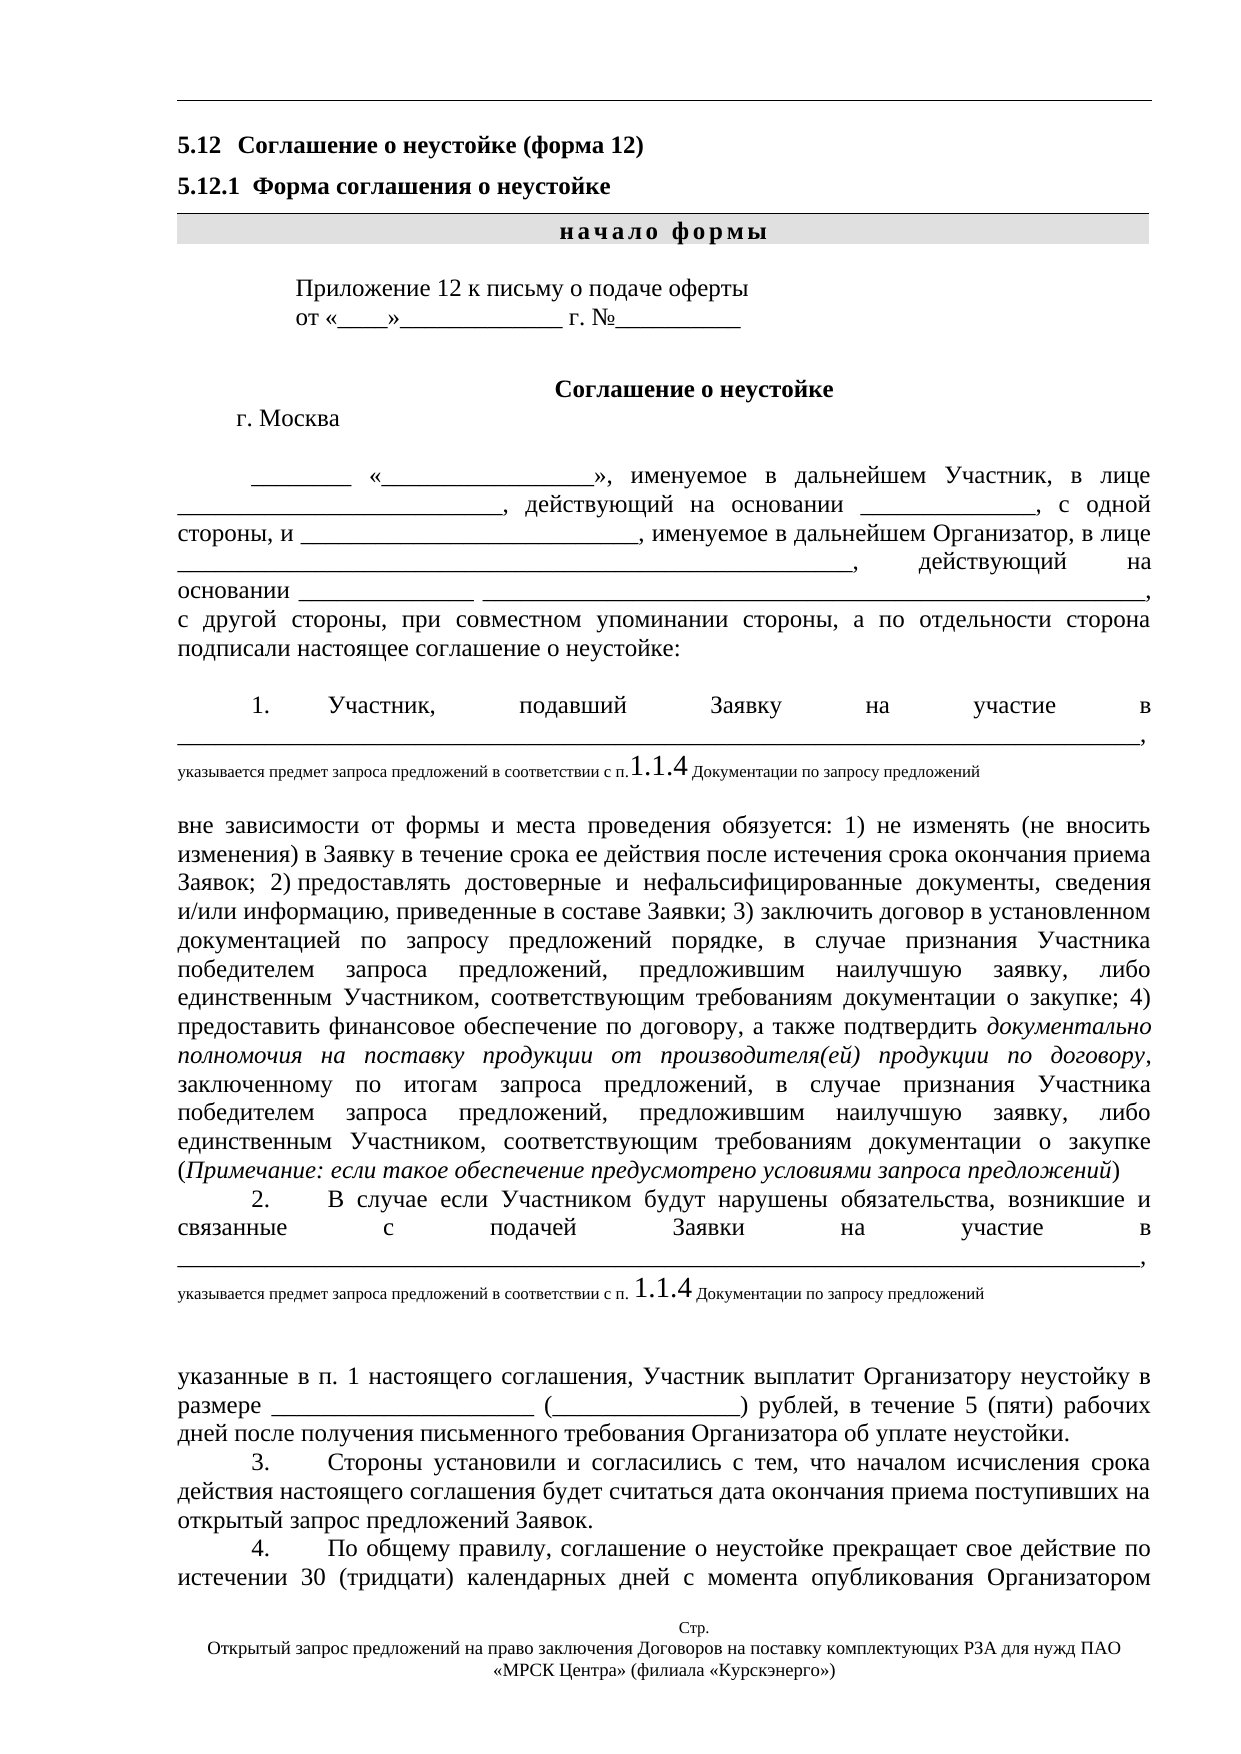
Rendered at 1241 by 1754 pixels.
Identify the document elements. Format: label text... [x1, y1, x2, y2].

list Участник, подавший Заявку на участие в _____________________________________________________________________________, [177, 690, 1152, 748]
list В случае если Участником будут нарушены обязательства, возникшие и связанные с подачей Заявки на участие в _____________________________________________________________________________, [177, 1184, 1152, 1270]
text указывается предмет запроса предложений в соответствии с п. 1.1.4 Документации по запросу предложений [177, 1270, 1152, 1303]
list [177, 1533, 1152, 1591]
text указывается предмет запроса предложений в соответствии с п.1.1.4 Документации по запросу предложений [177, 748, 1152, 781]
text указанные в п. 1 настоящего соглашения, Участник выплатит Организатору неустойку в размере _____________________ (_______________) рублей, в течение 5 (пяти) рабочих дней после получения письменного требования Организатора об уплате неустойки. [177, 1361, 1152, 1447]
subtitle Соглашение о неустойке (форма 12) [177, 130, 1152, 159]
list Стороны установили и согласились с тем, что началом исчисления срока действия настоящего соглашения будет считаться дата окончания приема поступивших на открытый запрос предложений Заявок. [177, 1447, 1152, 1533]
subtitle Форма соглашения о неустойке [177, 171, 1152, 200]
text г. Москва [177, 403, 1152, 431]
text начало формы [177, 214, 1149, 244]
text ________ «_________________», именуемое в дальнейшем Участник, в лице __________________________, действующий на основании ______________, с одной стороны, и ___________________________, именуемое в дальнейшем Организатор, в лице ______________________________________________________, действующий на основании ______________ _____________________________________________________, с другой стороны, при совместном упоминании стороны, а по отдельности сторона подписали настоящее соглашение о неустойке: [177, 460, 1152, 661]
text Соглашение о неустойке [177, 374, 1152, 403]
text вне зависимости от формы и места проведения обязуется: 1) не изменять (не вносить изменения) в Заявку в течение срока ее действия после истечения срока окончания приема Заявок; 2) предоставлять достоверные и нефальсифицированные документы, сведения и/или информацию, приведенные в составе Заявки; 3) заключить договор в установленном документацией по запросу предложений порядке, в случае признания Участника победителем запроса предложений, предложившим наилучшую заявку, либо единственным Участником, соответствующим требованиям документации о закупке; 4) предоставить финансовое обеспечение по договору, а также подтвердить документально полномочия на поставку продукции от производителя(ей) продукции по договору, заключенному по итогам запроса предложений, в случае признания Участника победителем запроса предложений, предложившим наилучшую заявку, либо единственным Участником, соответствующим требованиям документации о закупке (Примечание: если такое обеспечение предусмотрено условиями запроса предложений) [177, 810, 1152, 1184]
text Приложение 12 к письму о подаче оферты от «____»_____________ г. №__________ [295, 273, 1152, 331]
